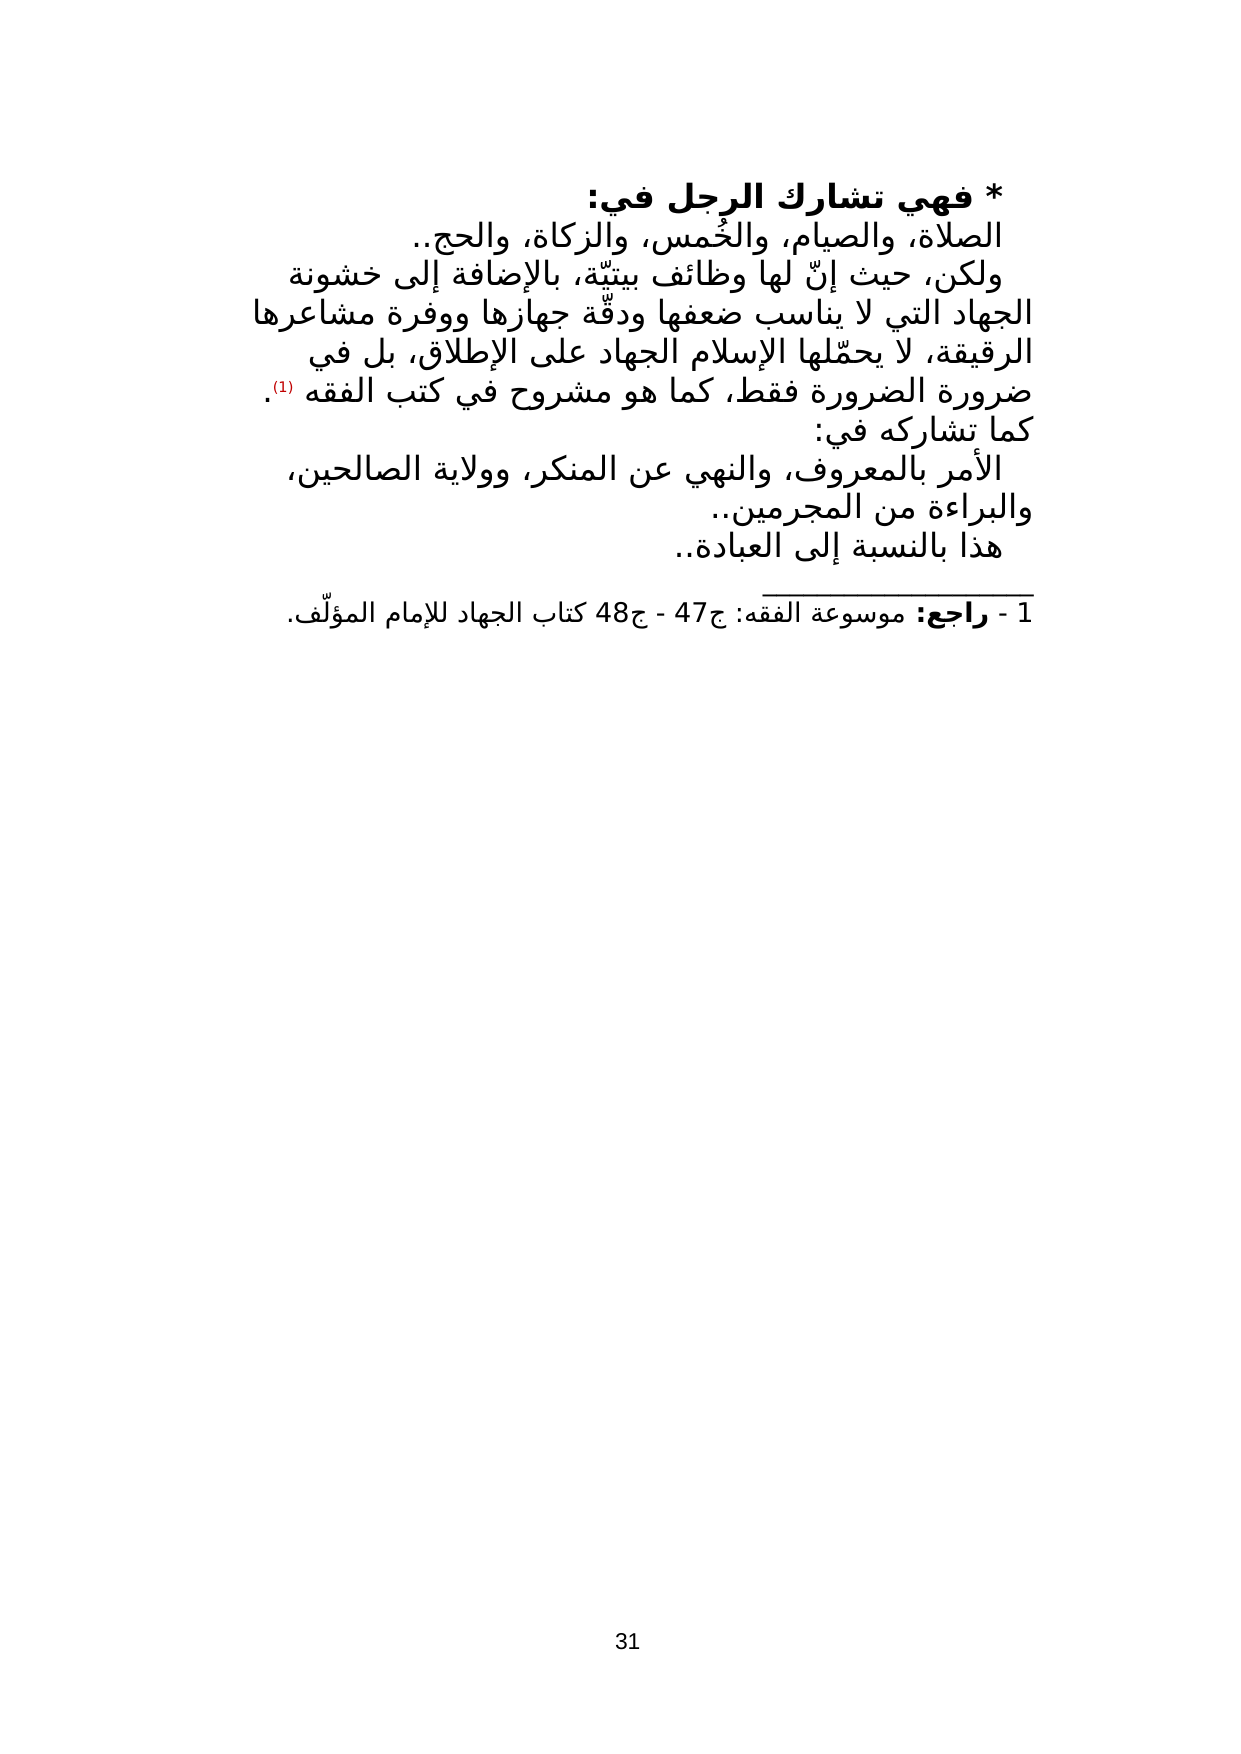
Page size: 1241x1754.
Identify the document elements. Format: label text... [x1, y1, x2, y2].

text ____________________ [222, 566, 1033, 597]
text هذا بالنسبة إلى العبادة.. [222, 527, 1033, 566]
text 1 - راجع: موسوعة الفقه: ج47 - ج48 كتاب الجهاد للإمام المؤلّف. [222, 597, 1033, 629]
text * فهي تشارك الرجل في: [222, 177, 1033, 216]
text الأمر بالمعروف، والنهي عن المنكر، وولاية الصالحين، والبراءة من المجرمين.. [222, 449, 1033, 527]
text الصلاة، والصيام، والخُمس، والزكاة، والحج.. [222, 216, 1033, 255]
text ولكن، حيث إنّ لها وظائف بيتيّة، بالإضافة إلى خشونة الجهاد التي لا يناسب ضعفها ودقّة جهازها ووفرة مشاعرها الرقيقة، لا يحمّلها الإسلام الجهاد على الإطلاق، بل في ضرورة الضرورة فقط، كما هو مشروح في كتب الفقه (1). كما تشاركه في: [222, 255, 1033, 449]
